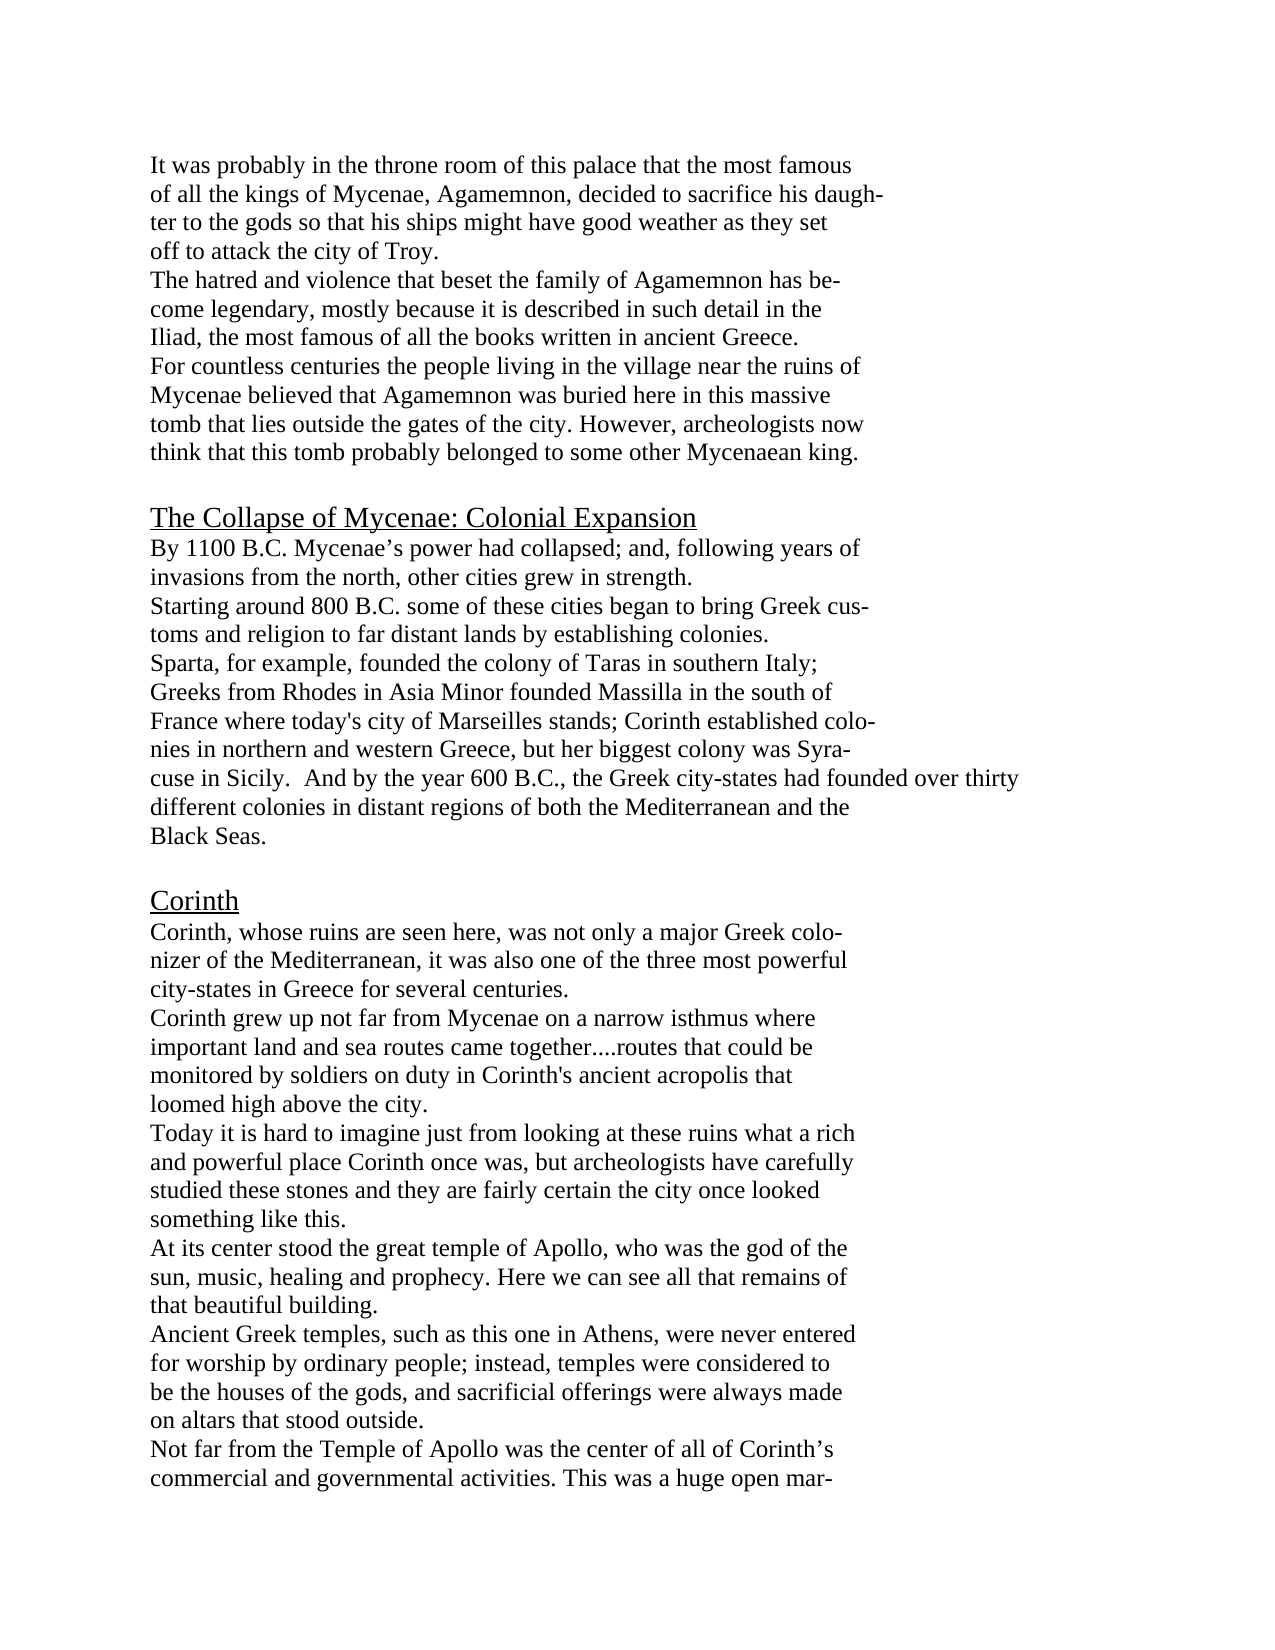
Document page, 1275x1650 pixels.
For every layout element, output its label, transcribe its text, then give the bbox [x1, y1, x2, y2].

text Corinth [150, 883, 1125, 917]
text For countless centuries the people living in the village near the ruins of [150, 351, 1125, 380]
text Sparta, for example, founded the colony of Taras in southern Italy; [150, 648, 1125, 677]
text Ancient Greek temples, such as this one in Athens, were never entered [150, 1319, 1125, 1348]
text invasions from the north, other cities grew in strength. [150, 562, 1125, 591]
text important land and sea routes came together....routes that could be [150, 1032, 1125, 1060]
text be the houses of the gods, and sacrificial offerings were always made [150, 1377, 1125, 1405]
text Starting around 800 B.C. some of these cities began to bring Greek cus- [150, 591, 1125, 619]
text By 1100 B.C. Mycenae’s power had collapsed; and, following years of [150, 533, 1125, 562]
text Greeks from Rhodes in Asia Minor founded Massilla in the south of [150, 677, 1125, 706]
text of all the kings of Mycenae, Agamemnon, decided to sacrifice his daugh- [150, 179, 1125, 207]
text Today it is hard to imagine just from looking at these ruins what a rich [150, 1118, 1125, 1147]
text loomed high above the city. [150, 1089, 1125, 1118]
text At its center stood the great temple of Apollo, who was the god of the [150, 1233, 1125, 1262]
text on altars that stood outside. [150, 1405, 1125, 1434]
text studied these stones and they are fairly certain the city once looked [150, 1175, 1125, 1204]
text think that this tomb probably belonged to some other Mycenaean king. [150, 437, 1125, 466]
text The hatred and violence that beset the family of Agamemnon has be- [150, 265, 1125, 294]
text that beautiful building. [150, 1290, 1125, 1319]
text ter to the gods so that his ships might have good weather as they set [150, 207, 1125, 236]
text tomb that lies outside the gates of the city. However, archeologists now [150, 409, 1125, 437]
text and powerful place Corinth once was, but archeologists have carefully [150, 1147, 1125, 1175]
text monitored by soldiers on duty in Corinth's ancient acropolis that [150, 1060, 1125, 1089]
text toms and religion to far distant lands by establishing colonies. [150, 619, 1125, 648]
text It was probably in the throne room of this palace that the most famous [150, 150, 1125, 179]
text different colonies in distant regions of both the Mediterranean and the [150, 792, 1125, 821]
text come legendary, mostly because it is described in such detail in the [150, 294, 1125, 322]
text Not far from the Temple of Apollo was the center of all of Corinth’s [150, 1434, 1125, 1463]
text Corinth, whose ruins are seen here, was not only a major Greek colo- [150, 917, 1125, 945]
text nies in northern and western Greece, but her biggest colony was Syra- [150, 734, 1125, 763]
text for worship by ordinary people; instead, temples were considered to [150, 1348, 1125, 1377]
text something like this. [150, 1204, 1125, 1233]
text Mycenae believed that Agamemnon was buried here in this massive [150, 380, 1125, 409]
text The Collapse of Mycenae: Colonial Expansion [150, 500, 1125, 533]
text city-states in Greece for several centuries. [150, 974, 1125, 1003]
text cuse in Sicily. And by the year 600 B.C., the Greek city-states had founded over thirty [150, 763, 1125, 792]
text France where today's city of Marseilles stands; Corinth established colo- [150, 706, 1125, 734]
text Iliad, the most famous of all the books written in ancient Greece. [150, 322, 1125, 351]
text commercial and governmental activities. This was a huge open mar- [150, 1463, 1125, 1492]
text off to attack the city of Troy. [150, 236, 1125, 265]
text Corinth grew up not far from Mycenae on a narrow isthmus where [150, 1003, 1125, 1032]
text Black Seas. [150, 821, 1125, 849]
text nizer of the Mediterranean, it was also one of the three most powerful [150, 945, 1125, 974]
text sun, music, healing and prophecy. Here we can see all that remains of [150, 1262, 1125, 1290]
